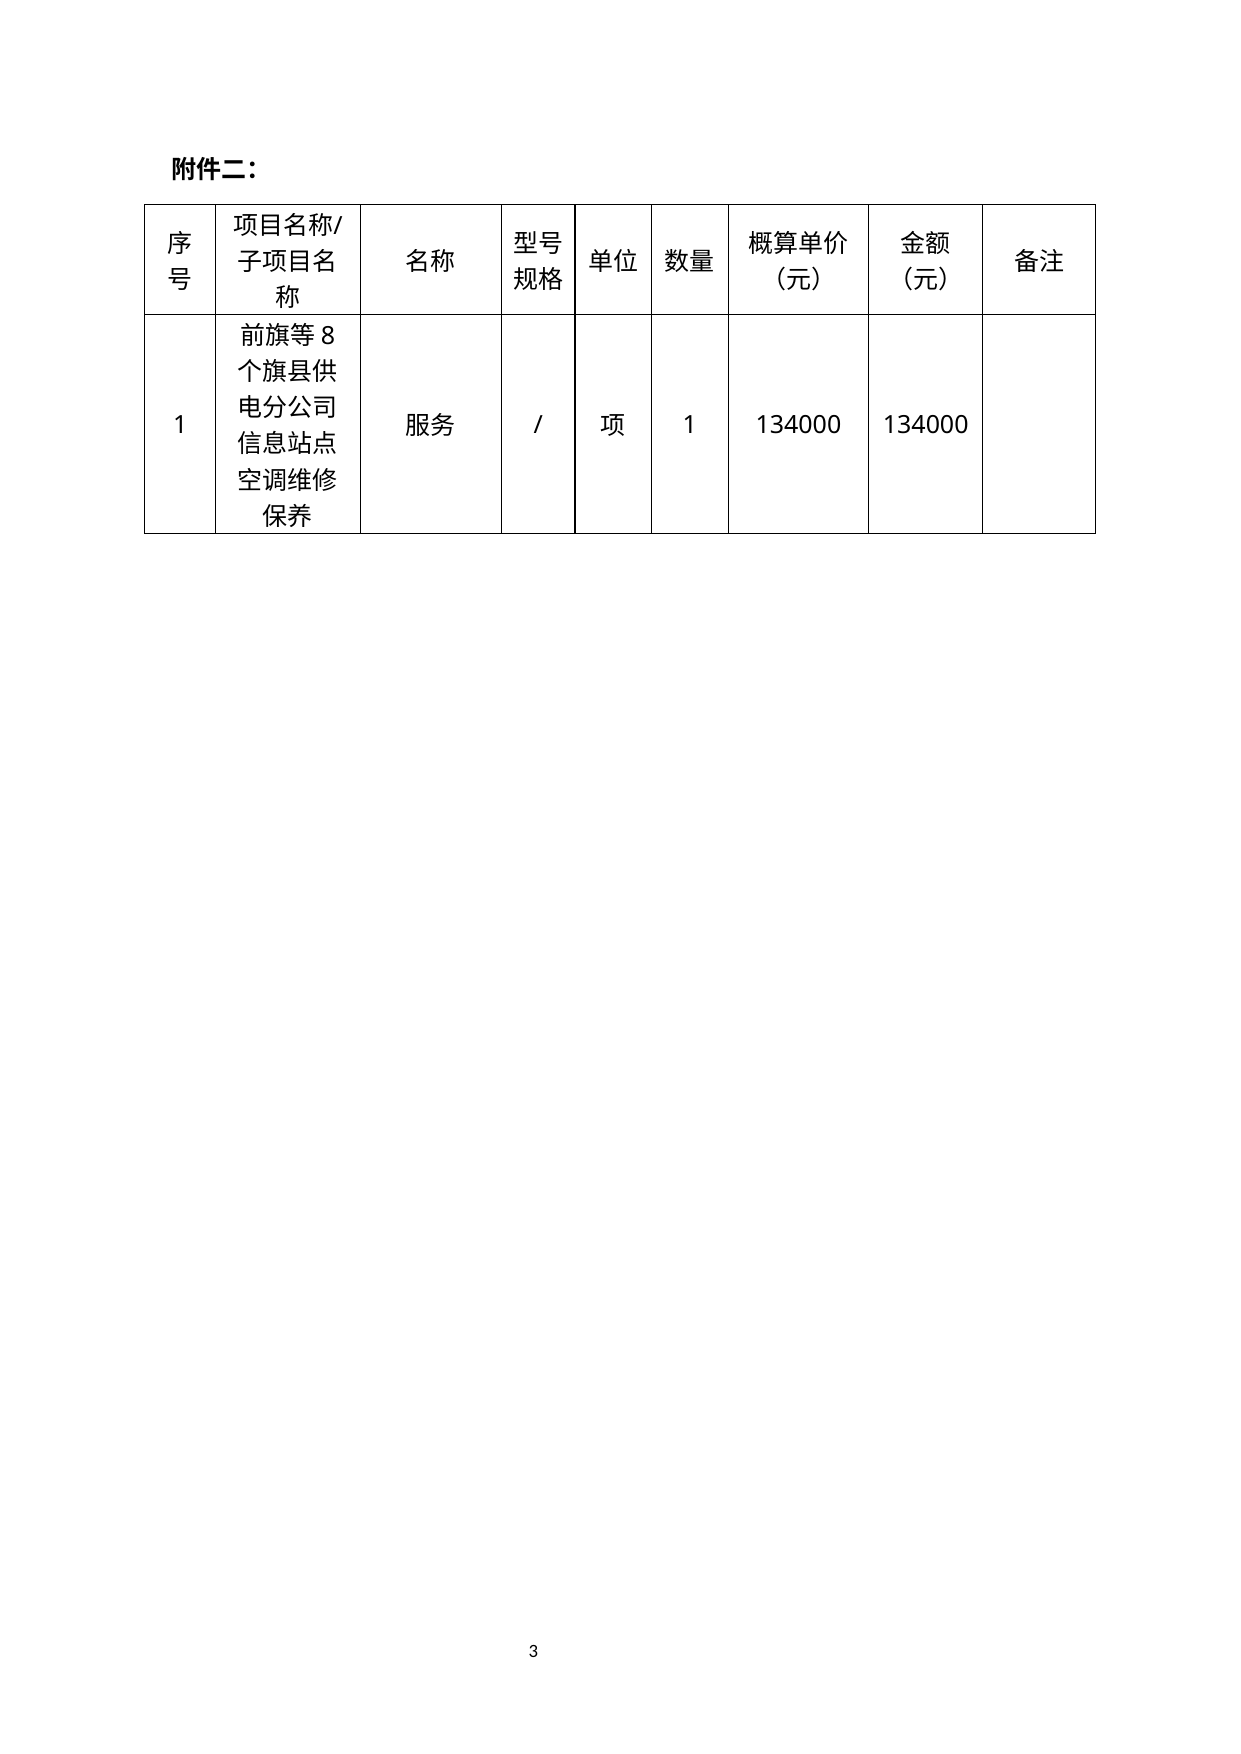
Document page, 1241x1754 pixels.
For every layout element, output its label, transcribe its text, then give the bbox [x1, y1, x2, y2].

table_cell [983, 315, 1095, 533]
table_cell / [502, 315, 574, 533]
table_header 序号 [145, 205, 215, 314]
table_cell 1 [652, 315, 728, 533]
table_header 备注 [983, 205, 1095, 314]
table_header 型号规格 [502, 205, 574, 314]
table_header 单位 [576, 205, 651, 314]
table_header 金额 （元） [869, 205, 982, 314]
table_cell 服务 [361, 315, 501, 533]
table_cell 134000 [729, 315, 868, 533]
table_header 名称 [361, 205, 501, 314]
table_cell 134000 [869, 315, 982, 533]
table_header 项目名称/子项目名称 [216, 205, 360, 314]
table_header 数量 [652, 205, 728, 314]
table_cell 项 [576, 315, 651, 533]
text 附件二： [113, 150, 1127, 186]
table_cell 前旗等8个旗县供电分公司信息站点空调维修保养 [216, 315, 360, 533]
table_cell 1 [145, 315, 215, 533]
table_header 概算单价（元） [729, 205, 868, 314]
